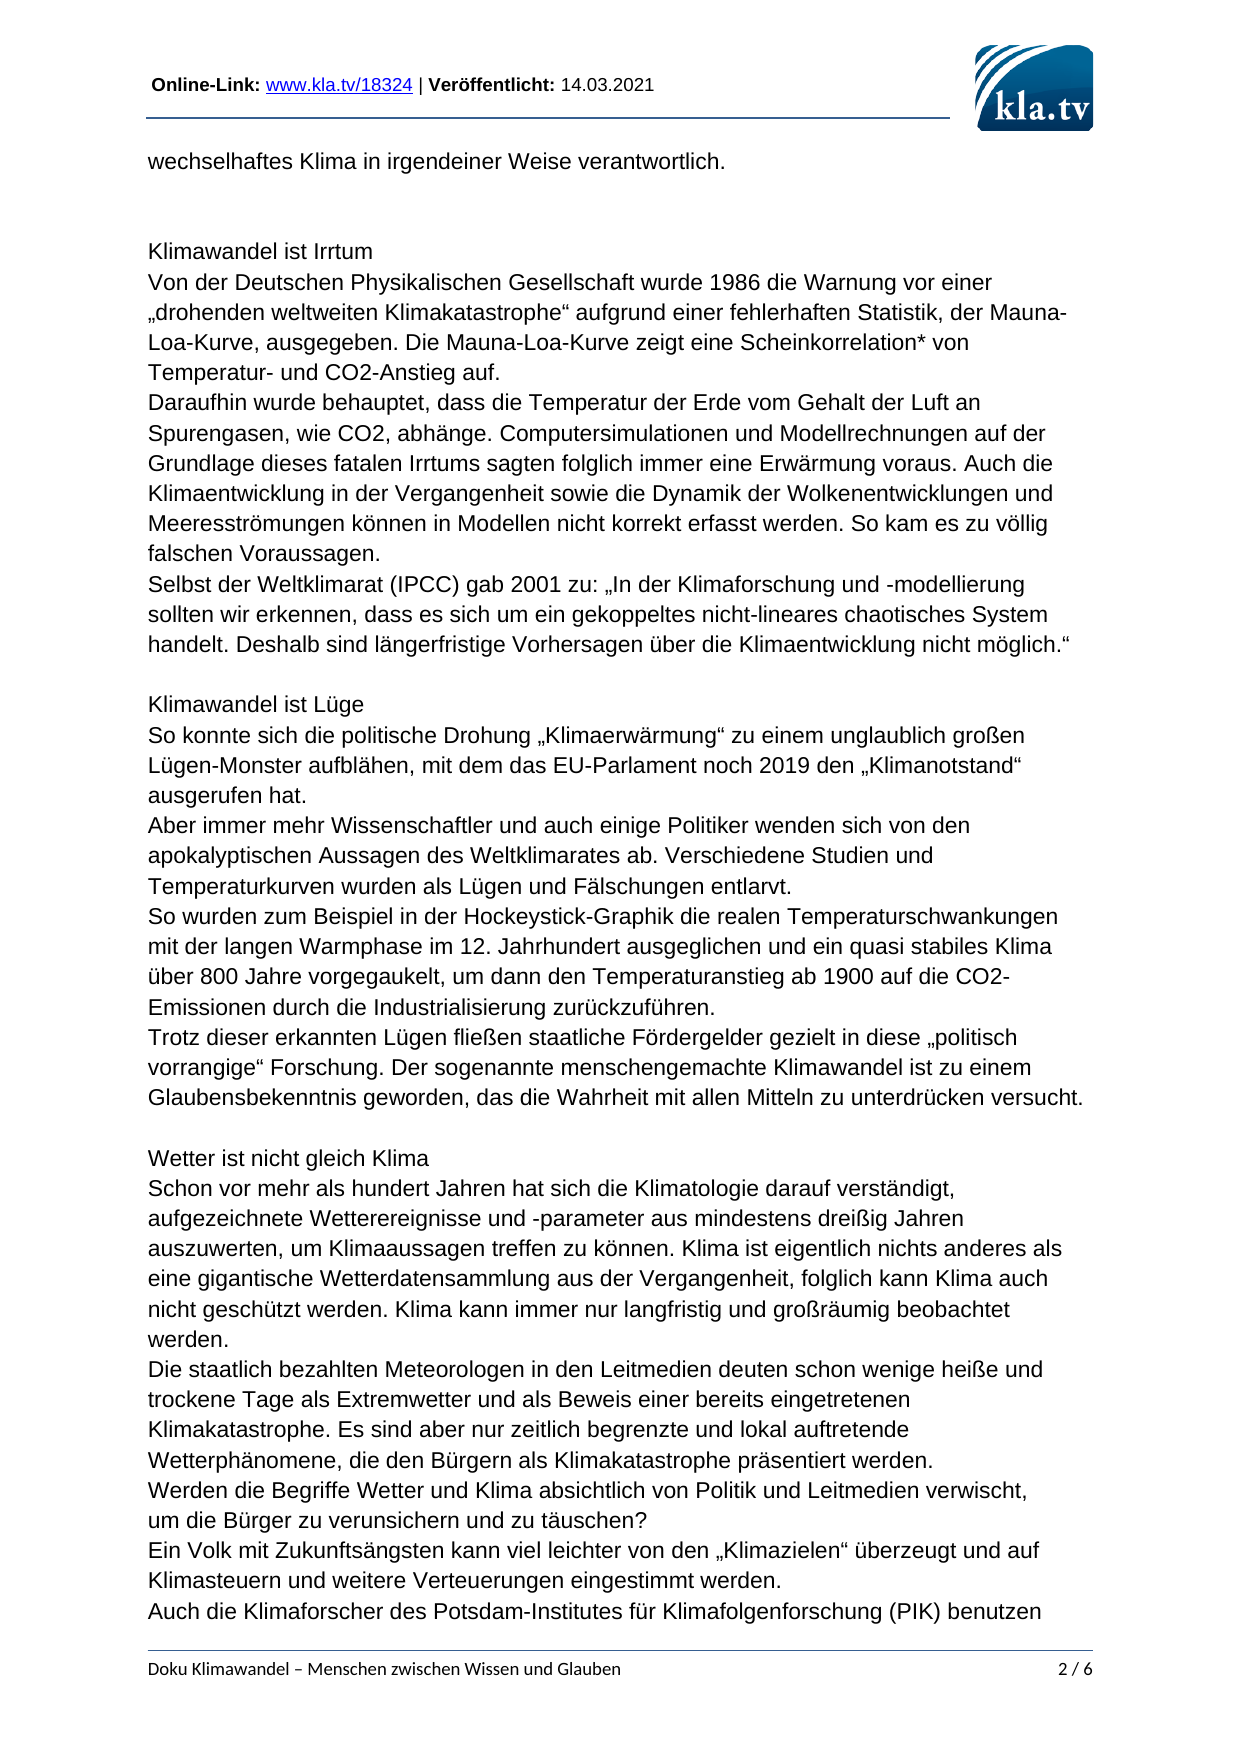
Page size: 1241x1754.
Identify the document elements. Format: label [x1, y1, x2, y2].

text [148, 148, 1093, 1624]
